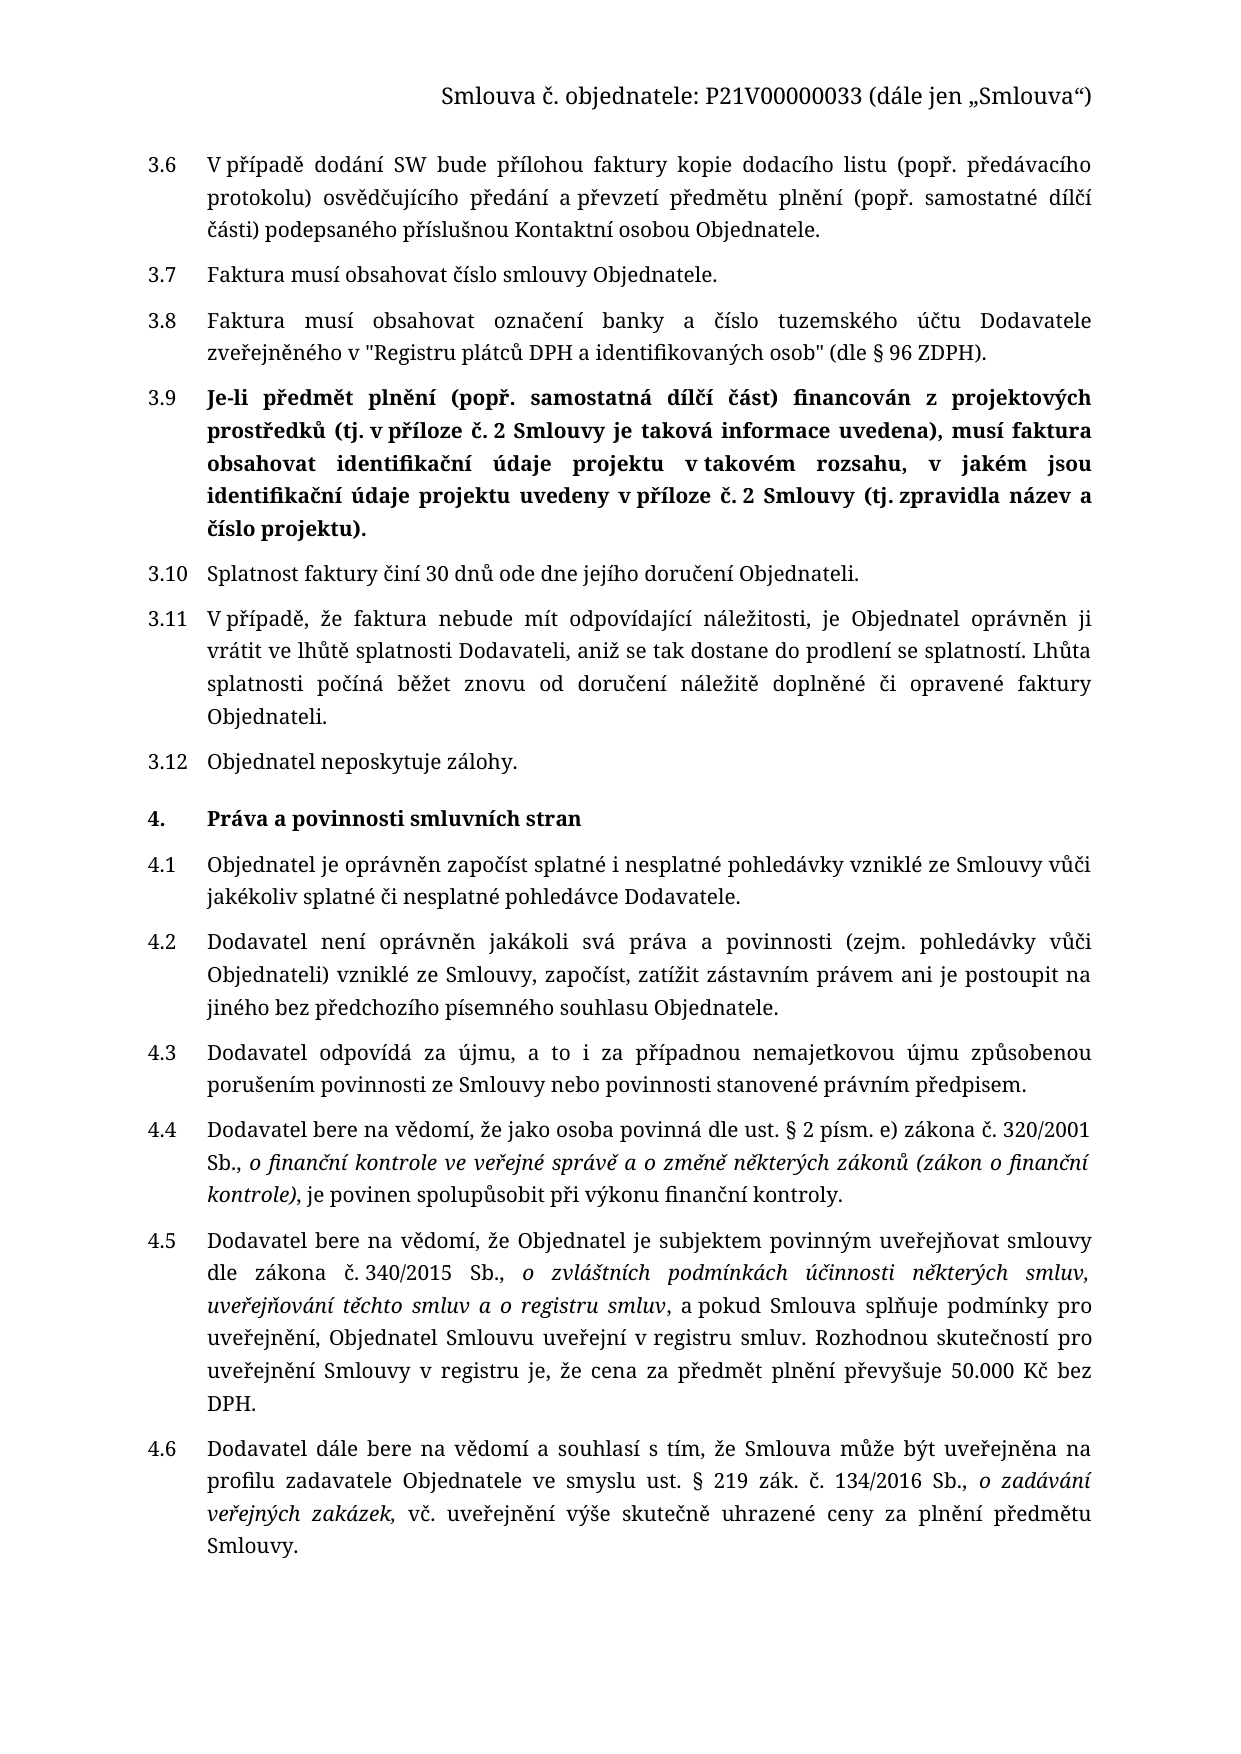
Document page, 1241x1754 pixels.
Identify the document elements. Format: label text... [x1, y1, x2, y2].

list V případě dodání SW bude přílohou faktury kopie dodacího listu (popř. předávacího protokolu) osvědčujícího předání a převzetí předmětu plnění (popř. samostatné dílčí části) podepsaného příslušnou Kontaktní osobou Objednatele. [148, 150, 1092, 244]
list V případě, že faktura nebude mít odpovídající náležitosti, je Objednatel oprávněn ji vrátit ve lhůtě splatnosti Dodavateli, aniž se tak dostane do prodlení se splatností. Lhůta splatnosti počíná běžet znovu od doručení náležitě doplněné či opravené faktury Objednateli. [148, 604, 1092, 730]
list Objednatel je oprávněn započíst splatné i nesplatné pohledávky vzniklé ze Smlouvy vůči jakékoliv splatné či nesplatné pohledávce Dodavatele. [148, 850, 1092, 911]
list Dodavatel bere na vědomí, že jako osoba povinná dle ust. § 2 písm. e) zákona č. 320/2001 Sb., o finanční kontrole ve veřejné správě a o změně některých zákonů (zákon o finanční kontrole), je povinen spolupůsobit při výkonu finanční kontroly. [148, 1115, 1092, 1209]
list Práva a povinnosti smluvních stran [148, 804, 1092, 833]
list Je-li předmět plnění (popř. samostatná dílčí část) financován z projektových prostředků (tj. v příloze č. 2 Smlouvy je taková informace uvedena), musí faktura obsahovat identifikační údaje projektu v takovém rozsahu, v jakém jsou identifikační údaje projektu uvedeny v příloze č. 2 Smlouvy (tj. zpravidla název a číslo projektu). [148, 383, 1092, 542]
list Dodavatel dále bere na vědomí a souhlasí s tím, že Smlouva může být uveřejněna na profilu zadavatele Objednatele ve smyslu ust. § 219 zák. č. 134/2016 Sb., o zadávání veřejných zakázek, vč. uveřejnění výše skutečně uhrazené ceny za plnění předmětu Smlouvy. [148, 1434, 1092, 1560]
list Splatnost faktury činí 30 dnů ode dne jejího doručení Objednateli. [148, 559, 1092, 587]
list Dodavatel není oprávněn jakákoli svá práva a povinnosti (zejm. pohledávky vůči Objednateli) vzniklé ze Smlouvy, započíst, zatížit zástavním právem ani je postoupit na jiného bez předchozího písemného souhlasu Objednatele. [148, 927, 1092, 1021]
list Dodavatel bere na vědomí, že Objednatel je subjektem povinným uveřejňovat smlouvy dle zákona č. 340/2015 Sb., o zvláštních podmínkách účinnosti některých smluv, uveřejňování těchto smluv a o registru smluv, a pokud Smlouva splňuje podmínky pro uveřejnění, Objednatel Smlouvu uveřejní v registru smluv. Rozhodnou skutečností pro uveřejnění Smlouvy v registru je, že cena za předmět plnění převyšuje 50.000 Kč bez DPH. [148, 1226, 1092, 1417]
list Faktura musí obsahovat označení banky a číslo tuzemského účtu Dodavatele zveřejněného v "Registru plátců DPH a identifikovaných osob" (dle § 96 ZDPH). [148, 306, 1092, 367]
list Objednatel neposkytuje zálohy. [148, 747, 1092, 775]
list Faktura musí obsahovat číslo smlouvy Objednatele. [148, 261, 1092, 289]
list Dodavatel odpovídá za újmu, a to i za případnou nemajetkovou újmu způsobenou porušením povinnosti ze Smlouvy nebo povinnosti stanovené právním předpisem. [148, 1038, 1092, 1099]
